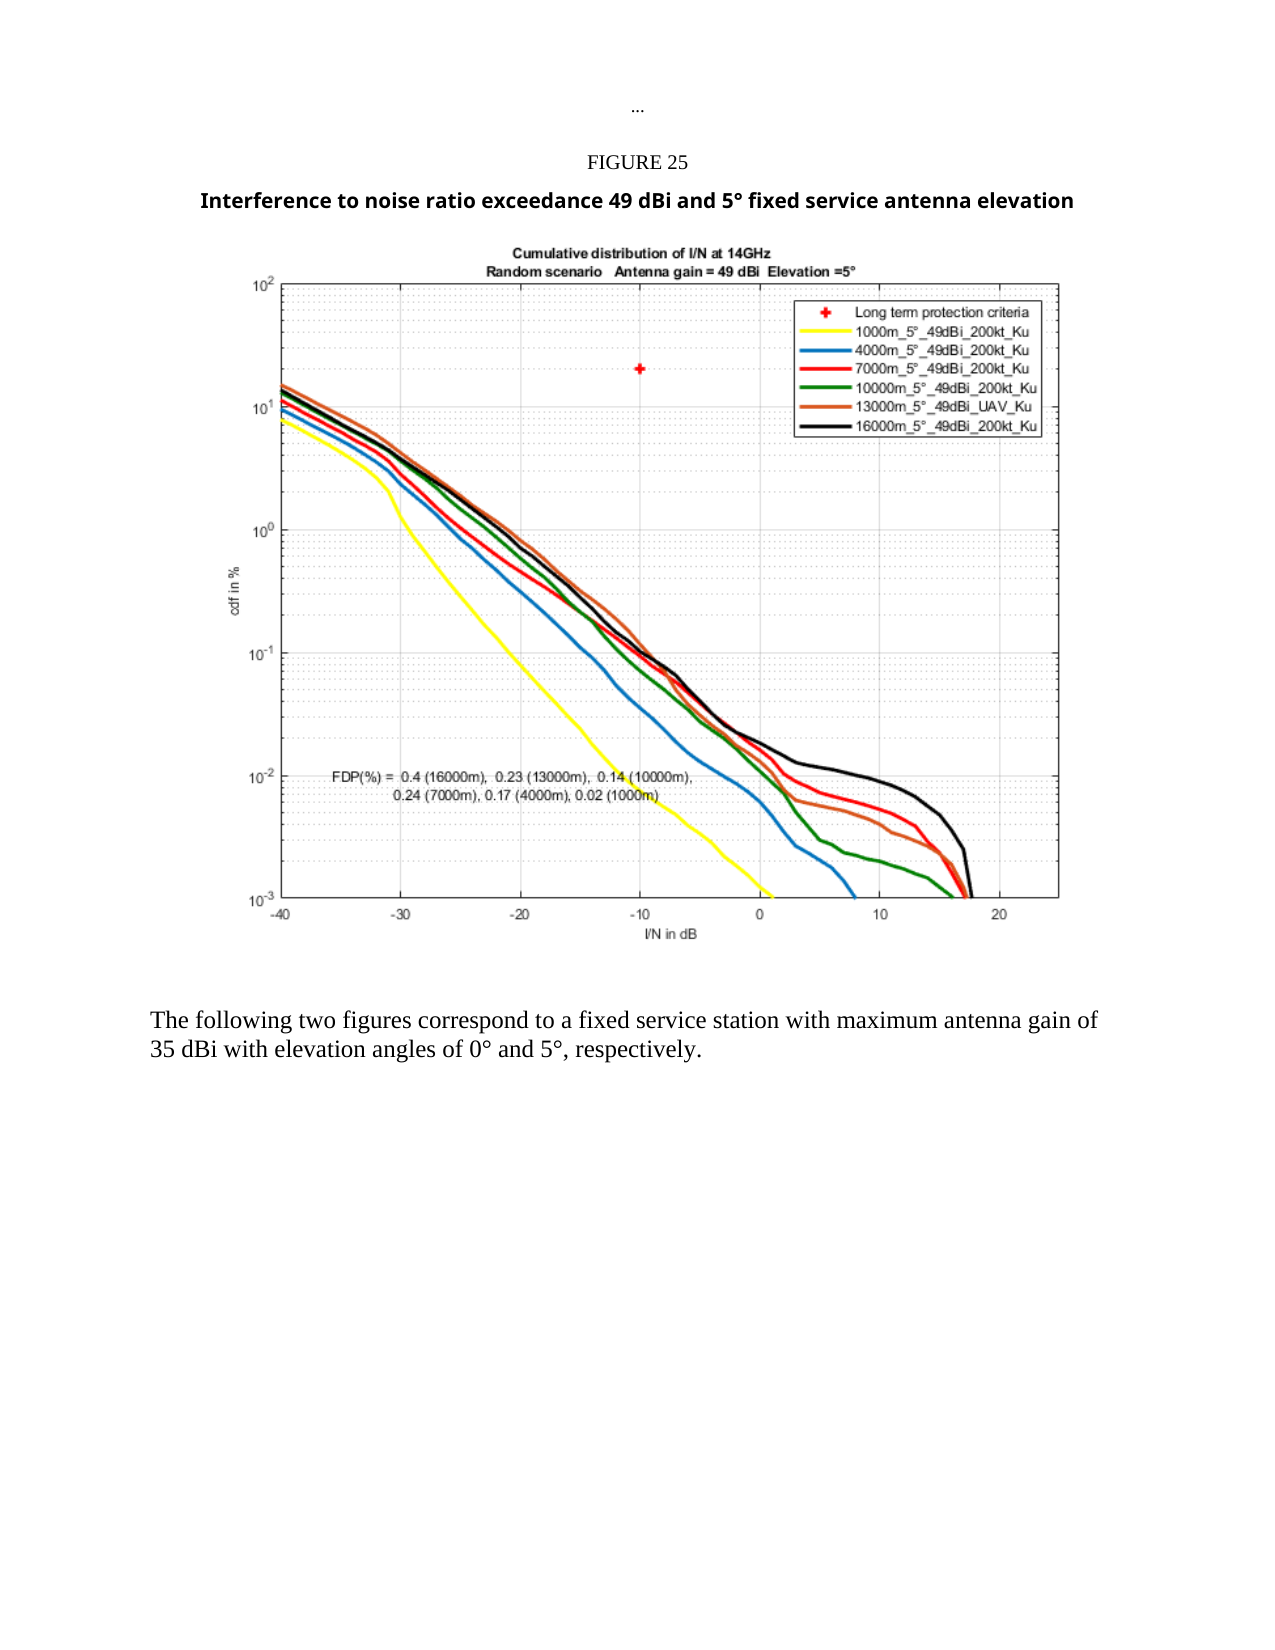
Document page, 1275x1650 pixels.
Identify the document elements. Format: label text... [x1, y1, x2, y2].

picture [150, 227, 1154, 981]
text The following two figures correspond to a fixed service station with maximum antenna gain of 35 dBi with elevation angles of 0° and 5°, respectively. [150, 1006, 1125, 1063]
text figure 25 [150, 150, 1125, 174]
text Interference to noise ratio exceedance 49 dBi and 5° fixed service antenna elevation [150, 187, 1125, 215]
